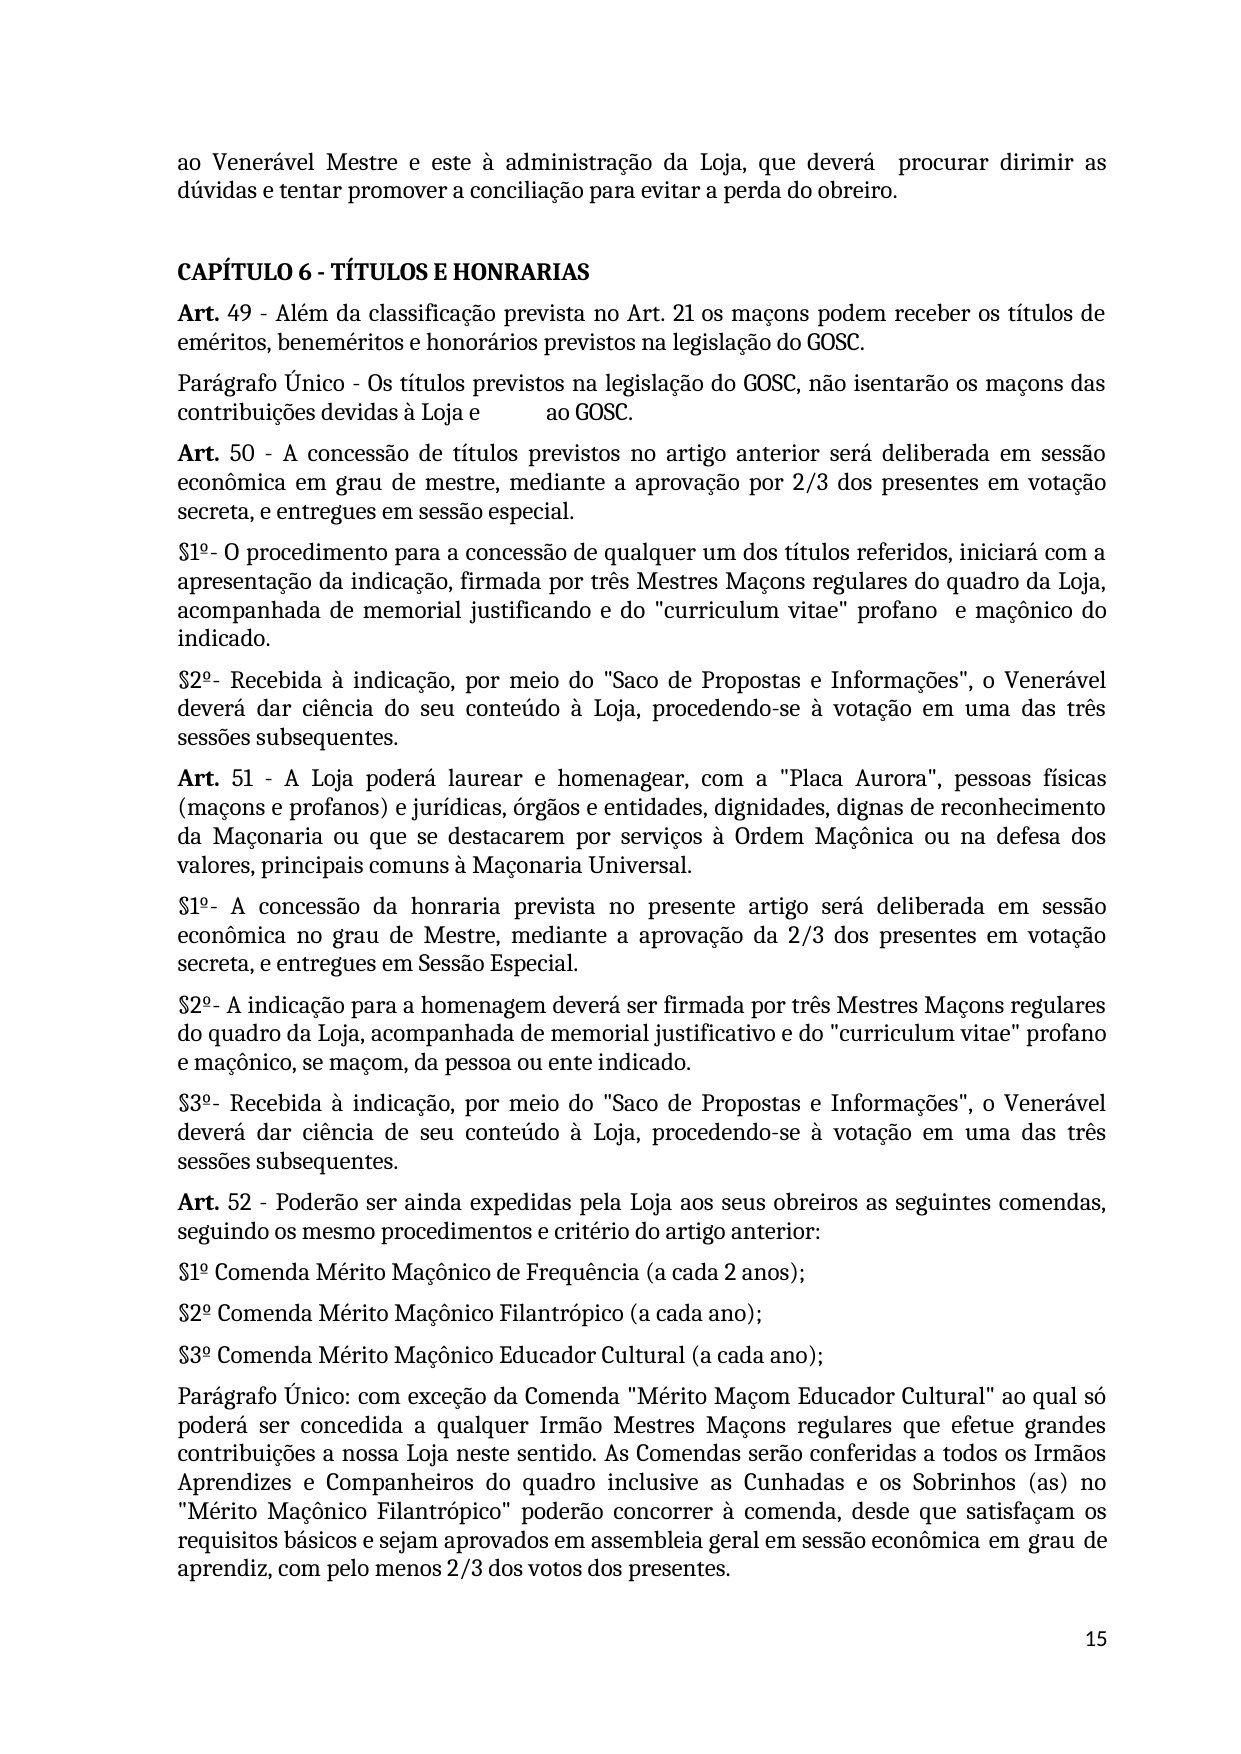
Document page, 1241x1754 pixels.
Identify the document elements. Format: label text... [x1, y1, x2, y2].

text Art. 50 - A concessão de títulos previstos no artigo anterior será deliberada em sessão econômica em grau de mestre, mediante a aprovação por 2/3 dos presentes em votação secreta, e entregues em sessão especial. [177, 439, 1107, 526]
text §2º- A indicação para a homenagem deverá ser firmada por três Mestres Maçons regulares do quadro da Loja, acompanhada de memorial justificativo e do "curriculum vitae" profano e maçônico, se maçom, da pessoa ou ente indicado. [177, 991, 1107, 1077]
text Parágrafo Único: com exceção da Comenda "Mérito Maçom Educador Cultural" ao qual só poderá ser concedida a qualquer Irmão Mestres Maçons regulares que efetue grandes contribuições a nossa Loja neste sentido. As Comendas serão conferidas a todos os Irmãos Aprendizes e Companheiros do quadro inclusive as Cunhadas e os Sobrinhos (as) no "Mérito Maçônico Filantrópico" poderão concorrer à comenda, desde que satisfaçam os requisitos básicos e sejam aprovados em assembleia geral em sessão econômica em grau de aprendiz, com pelo menos 2/3 dos votos dos presentes. [177, 1382, 1107, 1583]
text CAPÍTULO 6 - TÍTULOS E HONRARIAS [177, 258, 1107, 287]
text Parágrafo Único - Os títulos previstos na legislação do GOSC, não isentarão os maçons das contribuições devidas à Loja e ao GOSC. [177, 369, 1107, 427]
text §3º- Recebida à indicação, por meio do "Saco de Propostas e Informações", o Venerável deverá dar ciência de seu conteúdo à Loja, procedendo-se à votação em uma das três sessões subsequentes. [177, 1089, 1107, 1176]
text §3º Comenda Mérito Maçônico Educador Cultural (a cada ano); [177, 1341, 1107, 1369]
text §1º- O procedimento para a concessão de qualquer um dos títulos referidos, iniciará com a apresentação da indicação, firmada por três Mestres Maçons regulares do quadro da Loja, acompanhada de memorial justificando e do "curriculum vitae" profano e maçônico do indicado. [177, 538, 1107, 653]
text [177, 148, 1107, 205]
text Art. 51 - A Loja poderá laurear e homenagear, com a "Placa Aurora", pessoas físicas (maçons e profanos) e jurídicas, órgãos e entidades, dignidades, dignas de reconhecimento da Maçonaria ou que se destacarem por serviços à Ordem Maçônica ou na defesa dos valores, principais comuns à Maçonaria Universal. [177, 764, 1107, 879]
text §2º Comenda Mérito Maçônico Filantrópico (a cada ano); [177, 1299, 1107, 1328]
text Art. 49 - Além da classificação prevista no Art. 21 os maçons podem receber os títulos de eméritos, beneméritos e honorários previstos na legislação do GOSC. [177, 299, 1107, 357]
text §2º- Recebida à indicação, por meio do "Saco de Propostas e Informações", o Venerável deverá dar ciência do seu conteúdo à Loja, procedendo-se à votação em uma das três sessões subsequentes. [177, 666, 1107, 752]
text Art. 52 - Poderão ser ainda expedidas pela Loja aos seus obreiros as seguintes comendas, seguindo os mesmo procedimentos e critério do artigo anterior: [177, 1188, 1107, 1246]
text §1º Comenda Mérito Maçônico de Frequência (a cada 2 anos); [177, 1258, 1107, 1287]
text §1º- A concessão da honraria prevista no presente artigo será deliberada em sessão econômica no grau de Mestre, mediante a aprovação da 2/3 dos presentes em votação secreta, e entregues em Sessão Especial. [177, 892, 1107, 978]
